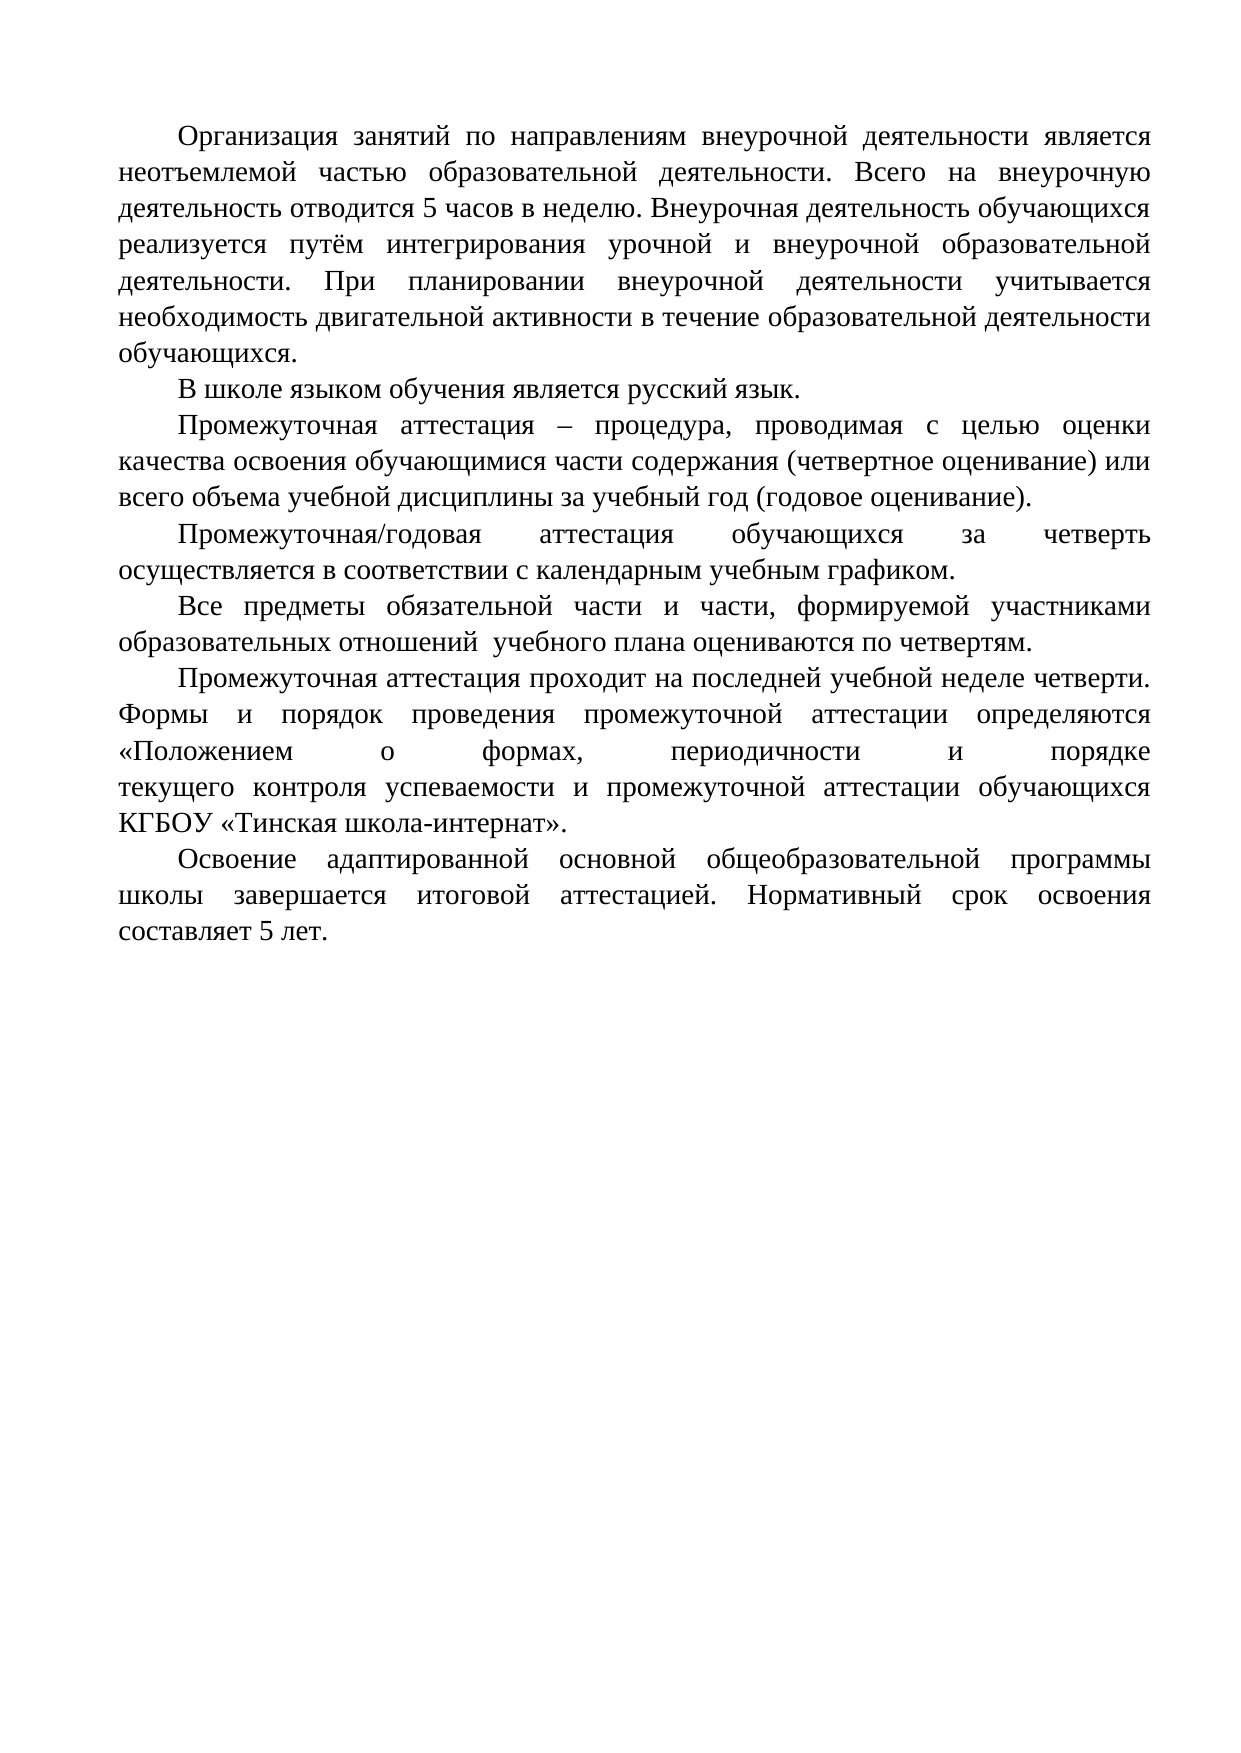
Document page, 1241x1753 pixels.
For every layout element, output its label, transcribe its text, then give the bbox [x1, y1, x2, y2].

text Промежуточная/годовая аттестация обучающихся за четверть осуществляется в соответствии с календарным учебным графиком. [118, 516, 1152, 585]
text В школе языком обучения является русский язык. [118, 371, 1152, 405]
text Организация занятий по направлениям внеурочной деятельности является неотъемлемой частью образовательной деятельности. Всего на внеурочную деятельность отводится 5 часов в неделю. Внеурочная деятельность обучающихся реализуется путём интегрирования урочной и внеурочной образовательной деятельности. При планировании внеурочной деятельности учитывается необходимость двигательной активности в течение образовательной деятельности обучающихся. [118, 118, 1152, 368]
text Все предметы обязательной части и части, формируемой участниками образовательных отношений учебного плана оцениваются по четвертям. [118, 588, 1152, 658]
text Освоение адаптированной основной общеобразовательной программы школы завершается итоговой аттестацией. Нормативный срок освоения составляет 5 лет. [118, 841, 1152, 947]
text Промежуточная аттестация проходит на последней учебной неделе четверти. Формы и порядок проведения промежуточной аттестации определяются «Положением о формах, периодичности и порядке текущего контроля успеваемости и промежуточной аттестации обучающихся КГБОУ «Тинская школа-интернат». [118, 660, 1152, 838]
text Промежуточная аттестация – процедура, проводимая с целью оценки качества освоения обучающимися части содержания (четвертное оценивание) или всего объема учебной дисциплины за учебный год (годовое оценивание). [118, 407, 1152, 513]
